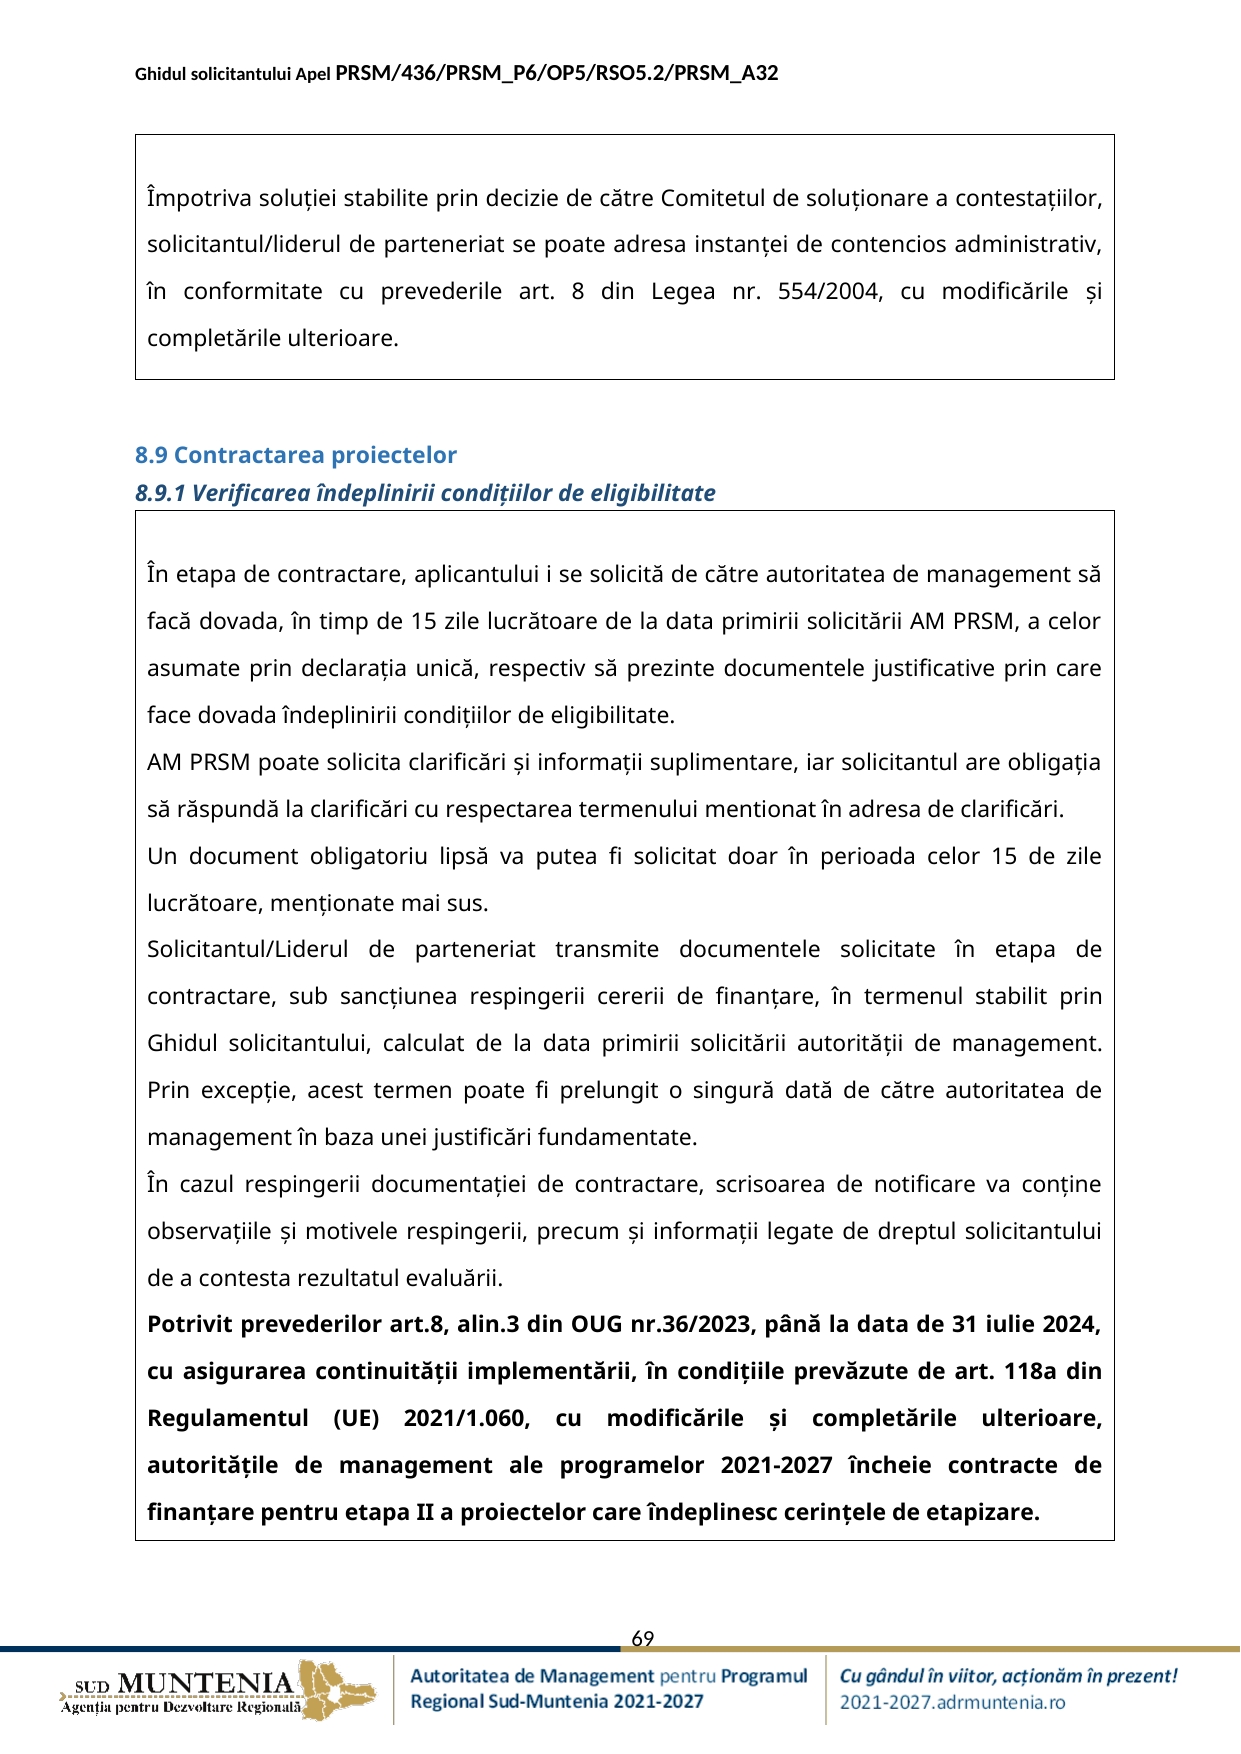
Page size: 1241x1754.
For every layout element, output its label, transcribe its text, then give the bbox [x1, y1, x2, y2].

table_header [136, 135, 1114, 379]
subtitle 8.9.1 Verificarea îndeplinirii condițiilor de eligibilitate [135, 477, 1150, 508]
table_header În etapa de contractare, aplicantului i se solicită de către autoritatea de management să facă dovada, în timp de 15 zile lucrătoare de la data primirii solicitării AM PRSM, a celor asumate prin declarația unică, respectiv să prezinte documentele justificative prin care face dovada îndeplinirii condițiilor de eligibilitate. AM PRSM poate solicita clarificări și informații suplimentare, iar solicitantul are obligația să răspundă la clarificări cu respectarea termenului mentionat în adresa de clarificări. Un document obligatoriu lipsă va putea fi solicitat doar în perioada celor 15 de zile lucrătoare, menționate mai sus. Solicitantul/Liderul de parteneriat transmite documentele solicitate în etapa de contractare, sub sancţiunea respingerii cererii de finanţare, în termenul stabilit prin Ghidul solicitantului, calculat de la data primirii solicitării autorităţii de management. Prin excepţie, acest termen poate fi prelungit o singură dată de către autoritatea de management în baza unei justificări fundamentate. În cazul respingerii documentației de contractare, scrisoarea de notificare va conține observațiile și motivele respingerii, precum și informații legate de dreptul solicitantului de a contesta rezultatul evaluării. Potrivit prevederilor art.8, alin.3 din OUG nr.36/2023, până la data de 31 iulie 2024, cu asigurarea continuităţii implementării, în condiţiile prevăzute de art. 118a din Regulamentul (UE) 2021/1.060, cu modificările şi completările ulterioare, autorităţile de management ale programelor 2021-2027 încheie contracte de finanţare pentru etapa II a proiectelor care îndeplinesc cerinţele de etapizare. [136, 511, 1114, 1540]
subtitle 8.9 Contractarea proiectelor [135, 439, 1150, 470]
picture [0, 1646, 1241, 1726]
